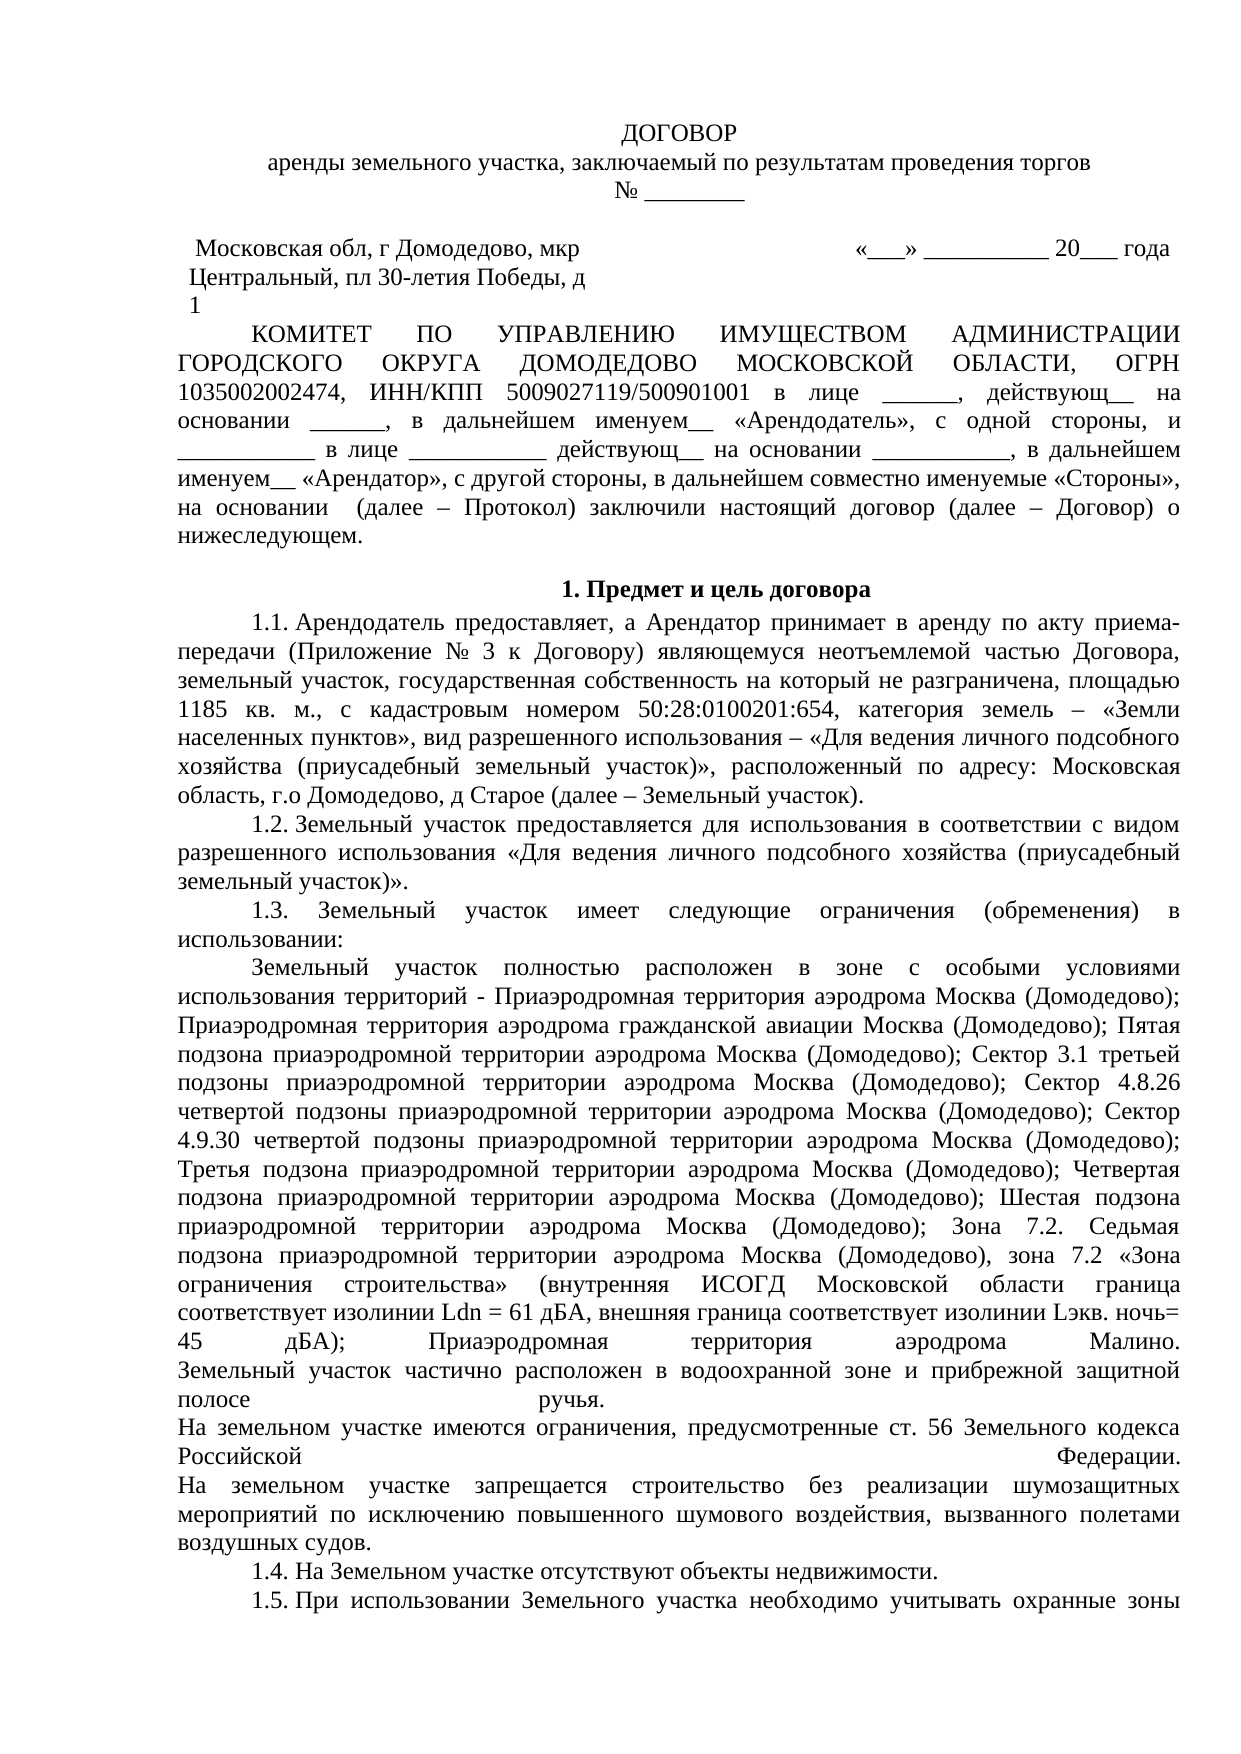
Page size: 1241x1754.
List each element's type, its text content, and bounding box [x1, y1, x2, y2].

text 1.4. На Земельном участке отсутствуют объекты недвижимости. [177, 1556, 1181, 1585]
text 1.1. Арендодатель предоставляет, а Арендатор принимает в аренду по акту приема-передачи (Приложение № 3 к Договору) являющемуся неотъемлемой частью Договора, земельный участок, государственная собственность на который не разграничена, площадью 1185 кв. м., с кадастровым номером 50:28:0100201:654, категория земель – «Земли населенных пунктов», вид разрешенного использования – «Для ведения личного подсобного хозяйства (приусадебный земельный участок)», расположенный по адресу: Московская область, г.о Домодедово, д Старое (далее – Земельный участок). [177, 607, 1181, 809]
table_header «___» __________ 20___ года [605, 233, 1181, 319]
text Земельный участок полностью расположен в зоне с особыми условиями использования территорий - Приаэродромная территория аэродрома Москва (Домодедово); Приаэродромная территория аэродрома гражданской авиации Москва (Домодедово); Пятая подзона приаэродромной территории аэродрома Москва (Домодедово); Сектор 3.1 третьей подзоны приаэродромной территории аэродрома Москва (Домодедово); Сектор 4.8.26 четвертой подзоны приаэродромной территории аэродрома Москва (Домодедово); Сектор 4.9.30 четвертой подзоны приаэродромной территории аэродрома Москва (Домодедово); Третья подзона приаэродромной территории аэродрома Москва (Домодедово); Четвертая подзона приаэродромной территории аэродрома Москва (Домодедово); Шестая подзона приаэродромной территории аэродрома Москва (Домодедово); Зона 7.2. Седьмая подзона приаэродромной территории аэродрома Москва (Домодедово), зона 7.2 «Зона ограничения строительства» (внутренняя ИСОГД Московской области граница соответствует изолинии Ldn = 61 дБА, внешняя граница соответствует изолинии Lэкв. ночь= 45 дБА); Приаэродромная территория аэродрома Малино. Земельный участок частично расположен в водоохранной зоне и прибрежной защитной полосе ручья. На земельном участке имеются ограничения, предусмотренные ст. 56 Земельного кодекса Российской Федерации. На земельном участке запрещается строительство без реализации шумозащитных мероприятий по исключению повышенного шумового воздействия, вызванного полетами воздушных судов. [177, 952, 1181, 1556]
text № ________ [177, 176, 1181, 204]
text КОМИТЕТ ПО УПРАВЛЕНИЮ ИМУЩЕСТВОМ АДМИНИСТРАЦИИ ГОРОДСКОГО ОКРУГА ДОМОДЕДОВО МОСКОВСКОЙ ОБЛАСТИ, ОГРН 1035002002474, ИНН/КПП 5009027119/500901001 в лице ______, действующ__ на основании ______, в дальнейшем именуем__ «Арендодатель», с одной стороны, и ___________ в лице ___________ действующ__ на основании ___________, в дальнейшем именуем__ «Арендатор», с другой стороны, в дальнейшем совместно именуемые «Стороны», на основании (далее – Протокол) заключили настоящий договор (далее – Договор) о нижеследующем. [177, 319, 1181, 549]
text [177, 1585, 1181, 1614]
text 1. Предмет и цель договора [177, 574, 1181, 603]
text 1.2. Земельный участок предоставляется для использования в соответствии с видом разрешенного использования «Для ведения личного подсобного хозяйства (приусадебный земельный участок)». [177, 809, 1181, 895]
text аренды земельного участка, заключаемый по результатам проведения торгов [177, 147, 1181, 176]
table_header Московская обл, г Домодедово, мкр Центральный, пл 30-летия Победы, д 1 [177, 233, 605, 319]
text 1.3. Земельный участок имеет следующие ограничения (обременения) в использовании: [177, 895, 1181, 952]
text ДОГОВОР [177, 118, 1181, 147]
